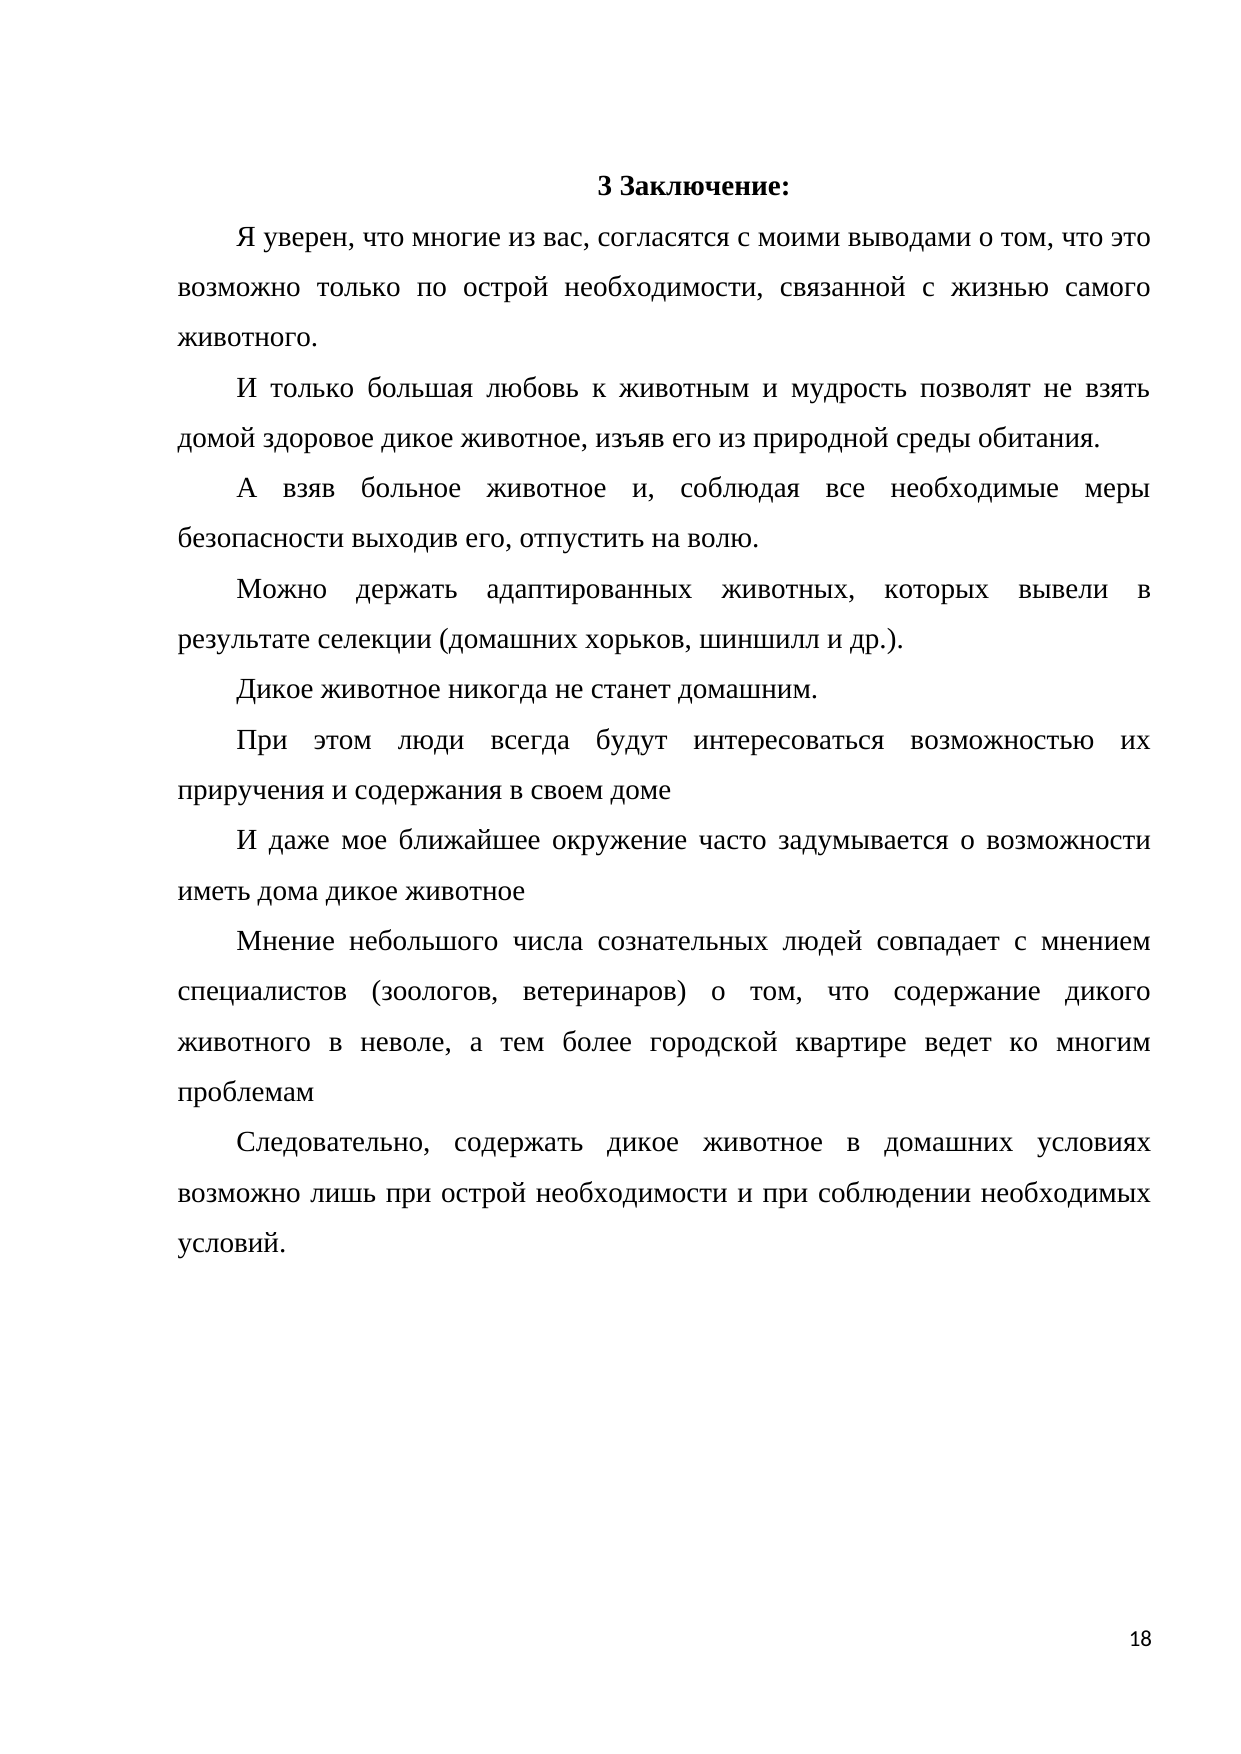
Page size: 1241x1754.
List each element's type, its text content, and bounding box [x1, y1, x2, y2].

text И даже мое ближайшее окружение часто задумывается о возможности иметь дома дикое животное [177, 822, 1152, 906]
text И только большая любовь к животным и мудрость позволят не взять домой здоровое дикое животное, изъяв его из природной среды обитания. [177, 370, 1152, 453]
text При этом люди всегда будут интересоваться возможностью их приручения и содержания в своем доме [177, 722, 1152, 806]
text Следовательно, содержать дикое животное в домашних условиях возможно лишь при острой необходимости и при соблюдении необходимых условий. [177, 1124, 1152, 1258]
text А взяв больное животное и, соблюдая все необходимые меры безопасности выходив его, отпустить на волю. [177, 470, 1152, 554]
text 3 Заключение: [177, 168, 1152, 202]
text Можно держать адаптированных животных, которых вывели в результате селекции (домашних хорьков, шиншилл и др.). [177, 571, 1152, 655]
text Дикое животное никогда не станет домашним. [177, 672, 1152, 705]
text Мнение небольшого числа сознательных людей совпадает с мнением специалистов (зоологов, ветеринаров) о том, что содержание дикого животного в неволе, а тем более городской квартире ведет ко многим проблемам [177, 923, 1152, 1108]
text Я уверен, что многие из вас, согласятся с моими выводами о том, что это возможно только по острой необходимости, связанной с жизнью самого животного. [177, 219, 1152, 353]
